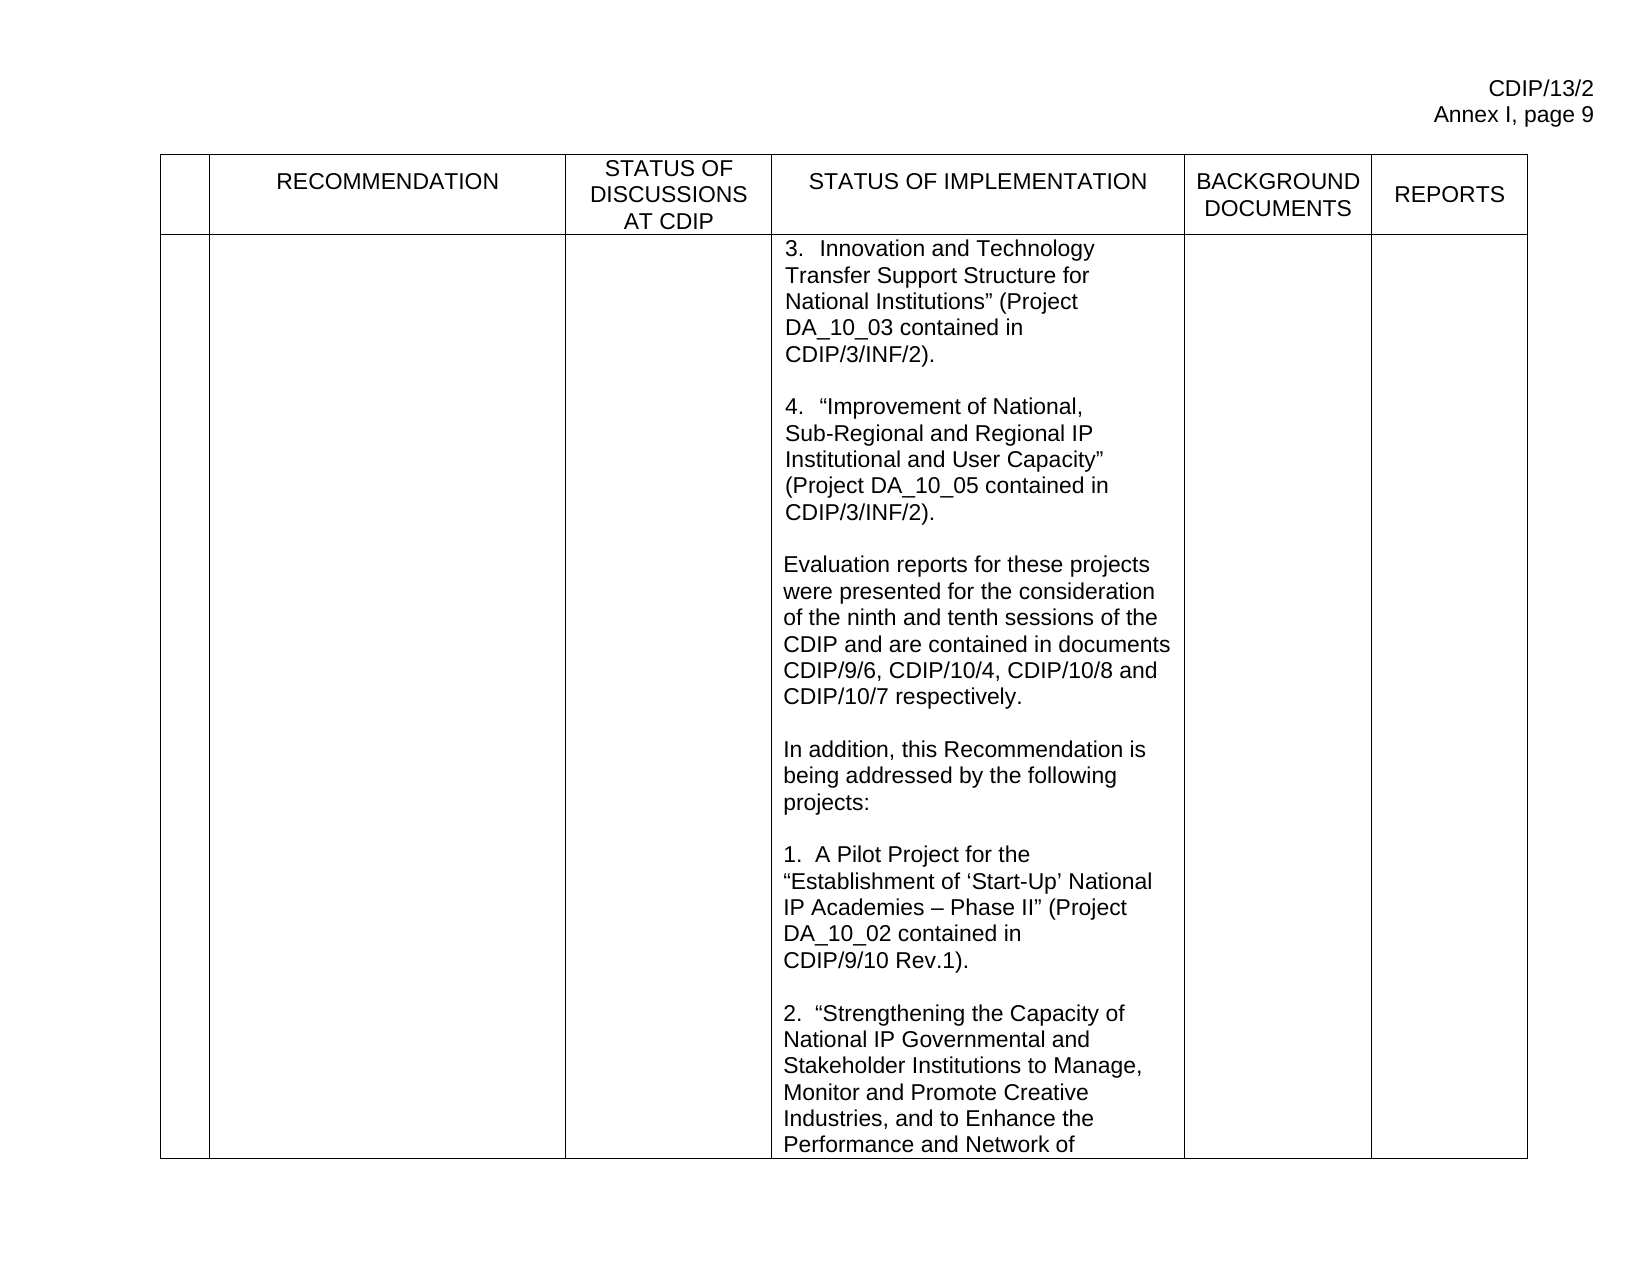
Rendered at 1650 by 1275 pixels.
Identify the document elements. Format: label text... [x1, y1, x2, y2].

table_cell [210, 235, 565, 1158]
table_header STATUS OF IMPLEMENTATION [772, 155, 1184, 234]
table_cell [161, 235, 209, 1158]
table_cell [1185, 235, 1371, 1158]
table_header BACKGROUND DOCUMENTS [1185, 155, 1371, 234]
table_header REPORTS [1372, 155, 1527, 234]
table_header STATUS OF DISCUSSIONS AT CDIP [566, 155, 771, 234]
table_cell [1372, 235, 1527, 1158]
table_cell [566, 235, 771, 1158]
table_header [161, 155, 209, 234]
table_header RECOMMENDATION [210, 155, 565, 234]
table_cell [772, 235, 1184, 1158]
